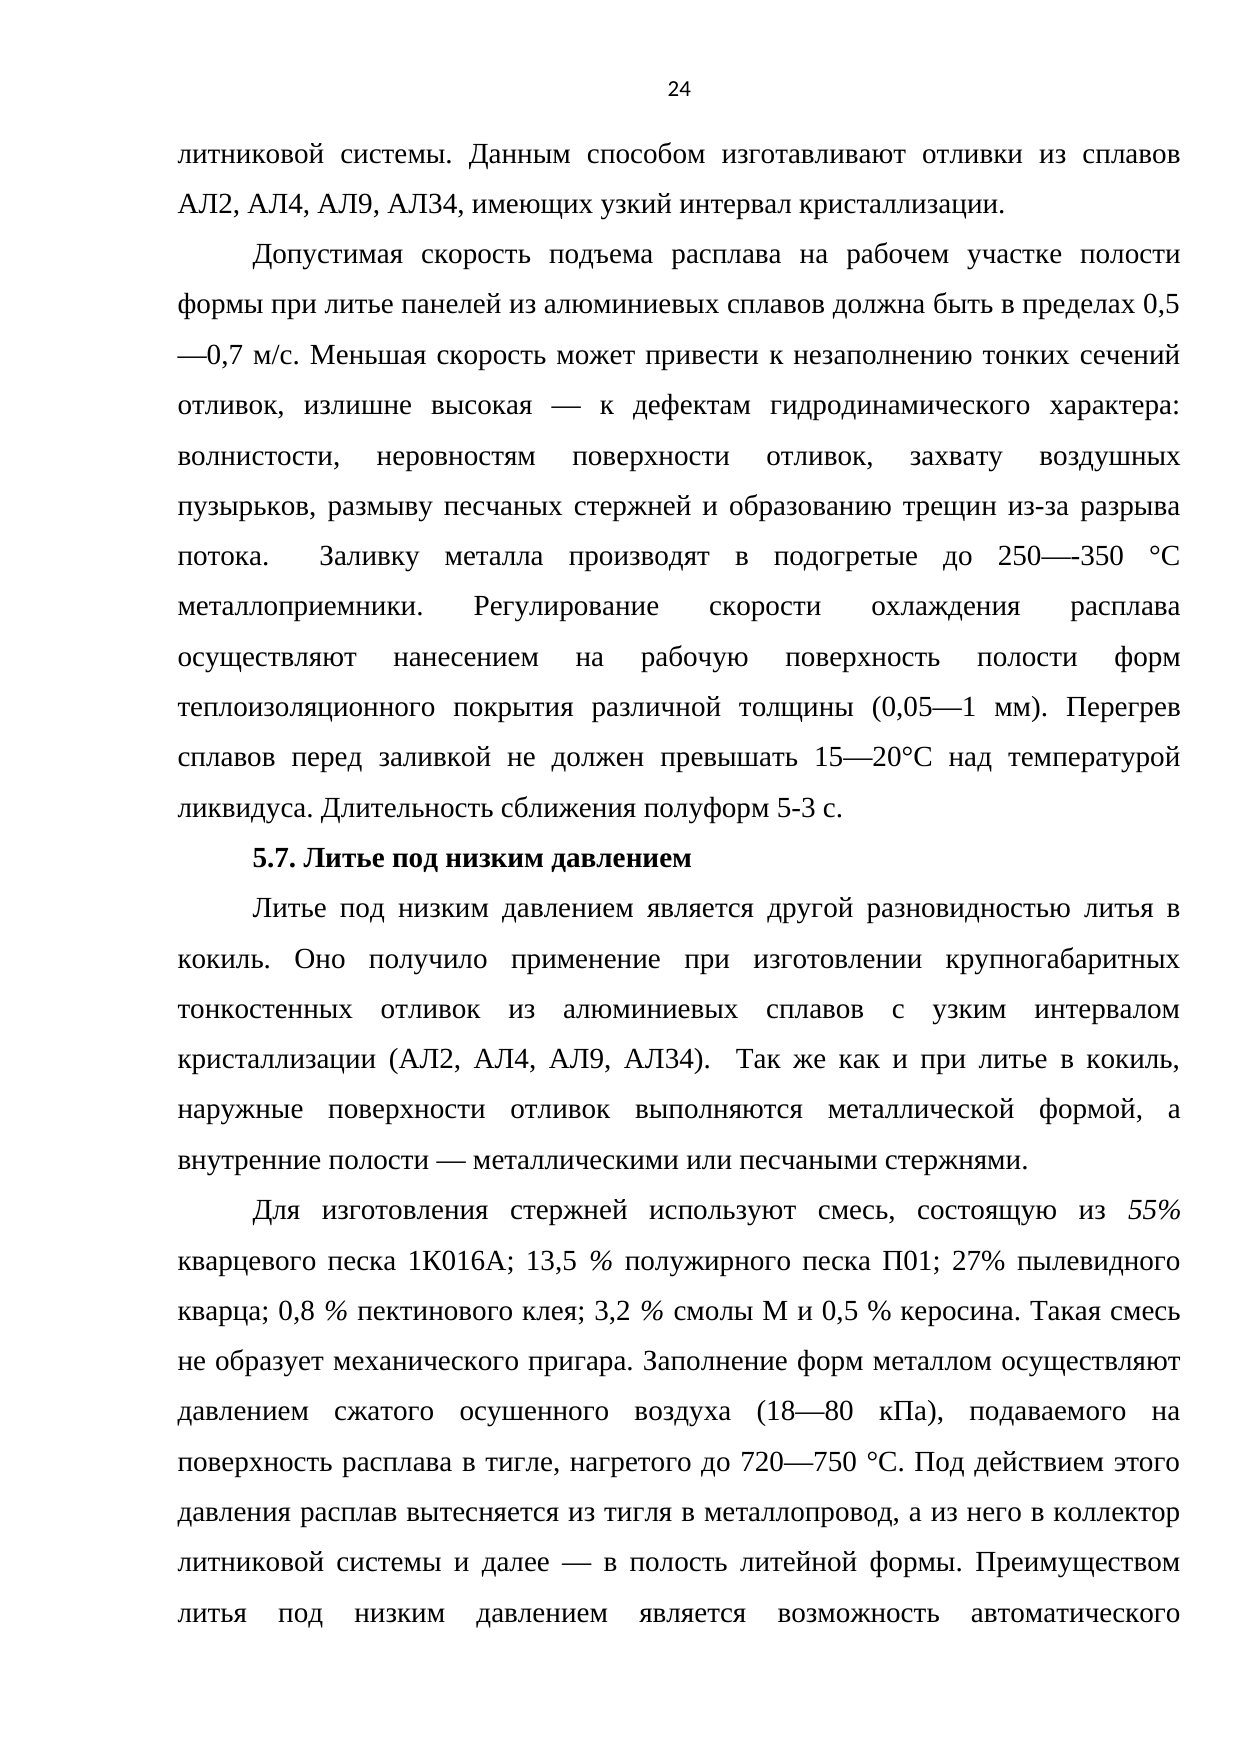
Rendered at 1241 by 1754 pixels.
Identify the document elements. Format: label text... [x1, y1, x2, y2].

text Литье под низким давлением является другой разновидностью литья в кокиль. Оно получило применение при изготовлении крупногабаритных тонкостенных отливок из алюминиевых сплавов с узким интервалом кристаллизации (АЛ2, АЛ4, АЛ9, АЛ34). Так же как и при литье в кокиль, наружные поверхности отливок выполняются металлической формой, а внутренние полости — металлическими или песчаными стержнями. [177, 890, 1181, 1176]
text 5.7. Литье под низким давлением [177, 840, 1181, 874]
text Допустимая скорость подъема расплава на рабочем участке полости формы при литье панелей из алюминиевых сплавов должна быть в пределах 0,5—0,7 м/с. Меньшая скорость может привести к незаполнению тонких сечений отливок, излишне высокая — к дефектам гидродинамического характера: волнистости, неровностям поверхности отливок, захвату воздушных пузырьков, размыву песчаных стержней и образованию трещин из-за разрыва потока. Заливку металла производят в подогретые до 250—-350 °С металлоприемники. Регулирование скорости охлаждения расплава осуществляют нанесением на рабочую поверхность полости форм теплоизоляционного покрытия различной толщины (0,05—1 мм). Перегрев сплавов перед заливкой не должен превышать 15—20°С над температурой ликвидуса. Длительность сближения полуформ 5-3 с. [177, 236, 1181, 823]
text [177, 136, 1181, 219]
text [177, 1192, 1181, 1628]
